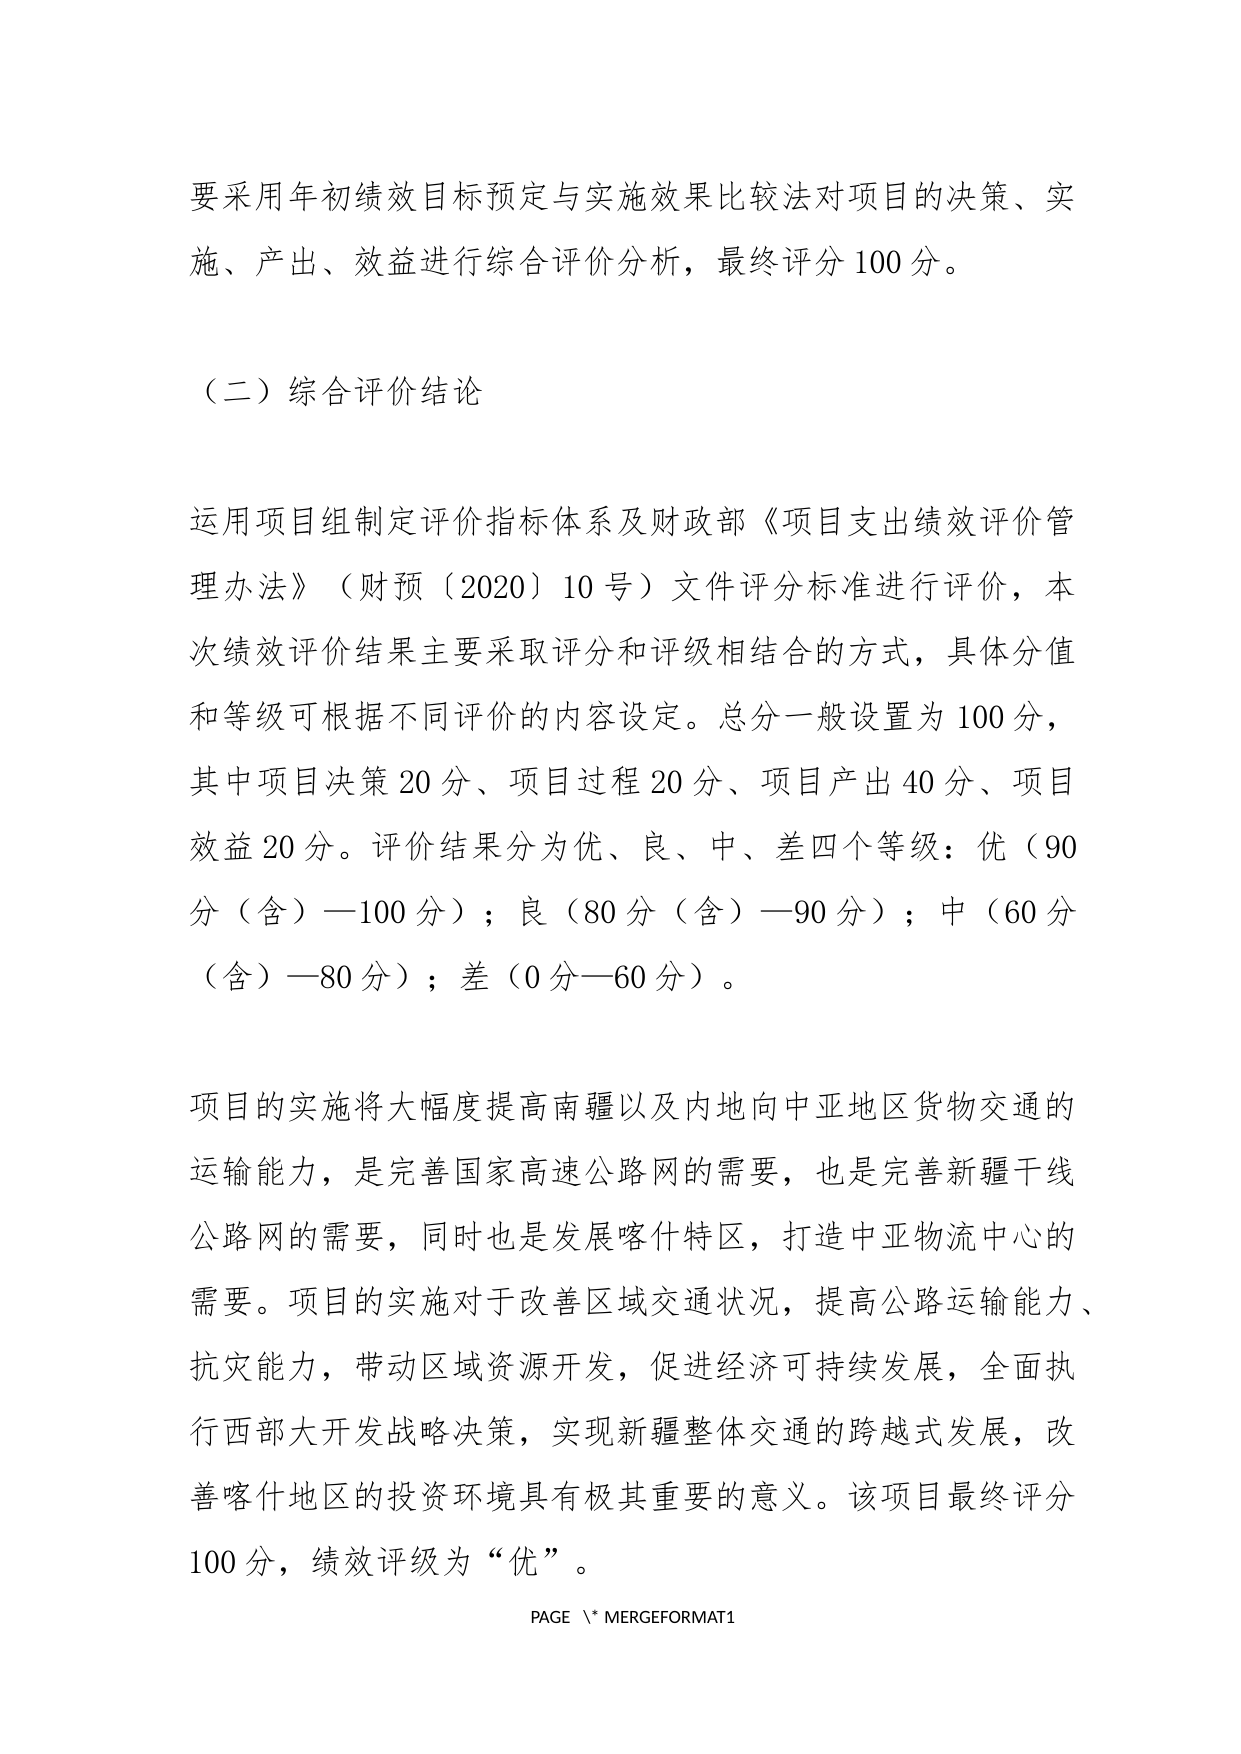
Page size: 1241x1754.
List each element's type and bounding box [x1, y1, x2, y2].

text [187, 162, 1078, 1592]
